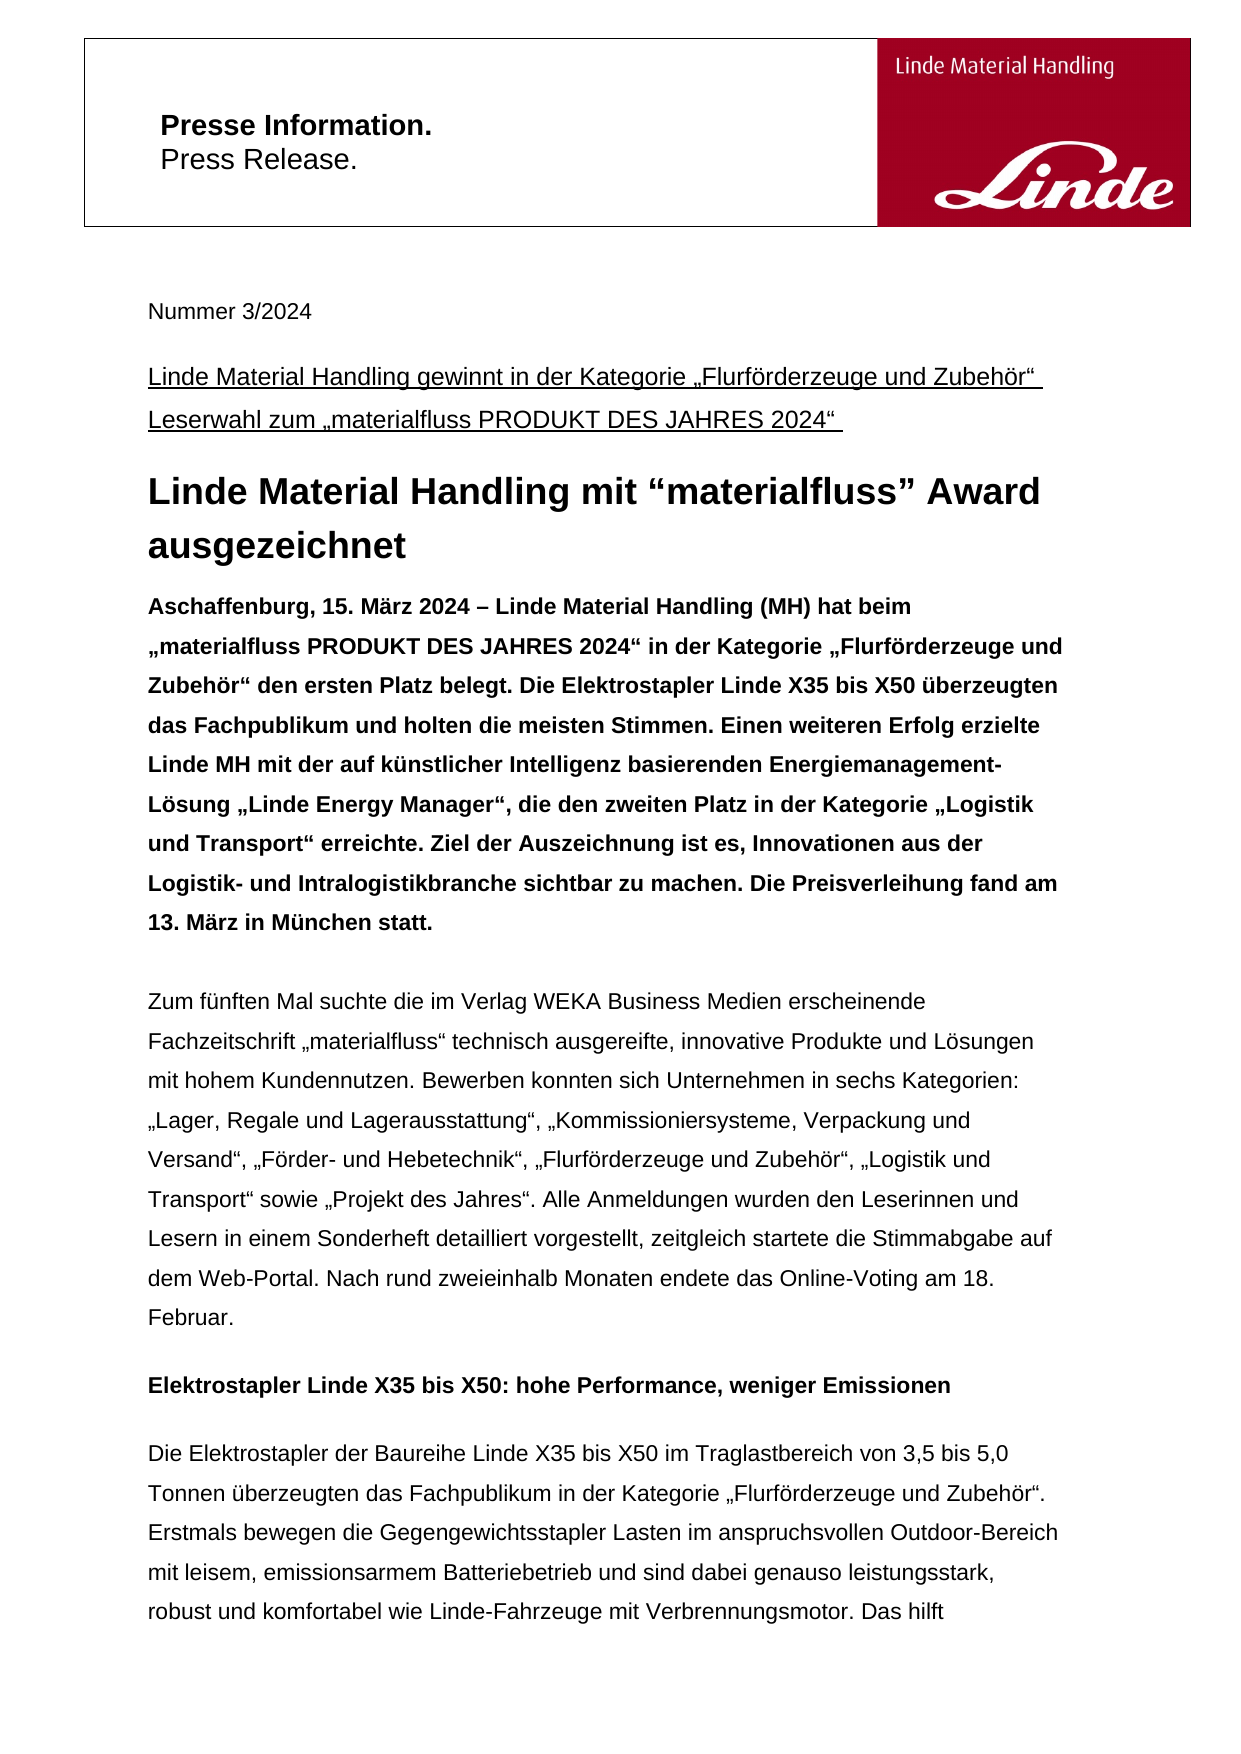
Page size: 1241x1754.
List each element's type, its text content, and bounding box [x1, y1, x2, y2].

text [148, 1440, 1064, 1625]
picture [877, 38, 1191, 227]
text Aschaffenburg, 15. März 2024 – Linde Material Handling (MH) hat beim „materialfluss PRODUKT DES JAHRES 2024“ in der Kategorie „Flurförderzeuge und Zubehör“ den ersten Platz belegt. Die Elektrostapler Linde X35 bis X50 überzeugten das Fachpublikum und holten die meisten Stimmen. Einen weiteren Erfolg erzielte Linde MH mit der auf künstlicher Intelligenz basierenden Energiemanagement-Lösung „Linde Energy Manager“, die den zweiten Platz in der Kategorie „Logistik und Transport“ erreichte. Ziel der Auszeichnung ist es, Innovationen aus der Logistik- und Intralogistikbranche sichtbar zu machen. Die Preisverleihung fand am 13. März in München statt. [148, 593, 1064, 936]
text Nummer 3/2024 [148, 298, 991, 324]
text Elektrostapler Linde X35 bis X50: hohe Performance, weniger Emissionen [148, 1372, 1064, 1398]
text Linde Material Handling gewinnt in der Kategorie „Flurförderzeuge und Zubehör“ Leserwahl zum „materialfluss PRODUKT DES JAHRES 2024“ [148, 362, 1064, 434]
text Linde Material Handling mit “materialfluss” Award ausgezeichnet [148, 461, 1226, 569]
text Zum fünften Mal suchte die im Verlag WEKA Business Medien erscheinende Fachzeitschrift „materialfluss“ technisch ausgereifte, innovative Produkte und Lösungen mit hohem Kundennutzen. Bewerben konnten sich Unternehmen in sechs Kategorien: „Lager, Regale und Lagerausstattung“, „Kommissioniersysteme, Verpackung und Versand“, „Förder- und Hebetechnik“, „Flurförderzeuge und Zubehör“, „Logistik und Transport“ sowie „Projekt des Jahres“. Alle Anmeldungen wurden den Leserinnen und Lesern in einem Sonderheft detailliert vorgestellt, zeitgleich startete die Stimmabgabe auf dem Web-Portal. Nach rund zweieinhalb Monaten endete das Online-Voting am 18. Februar. [148, 988, 1064, 1330]
